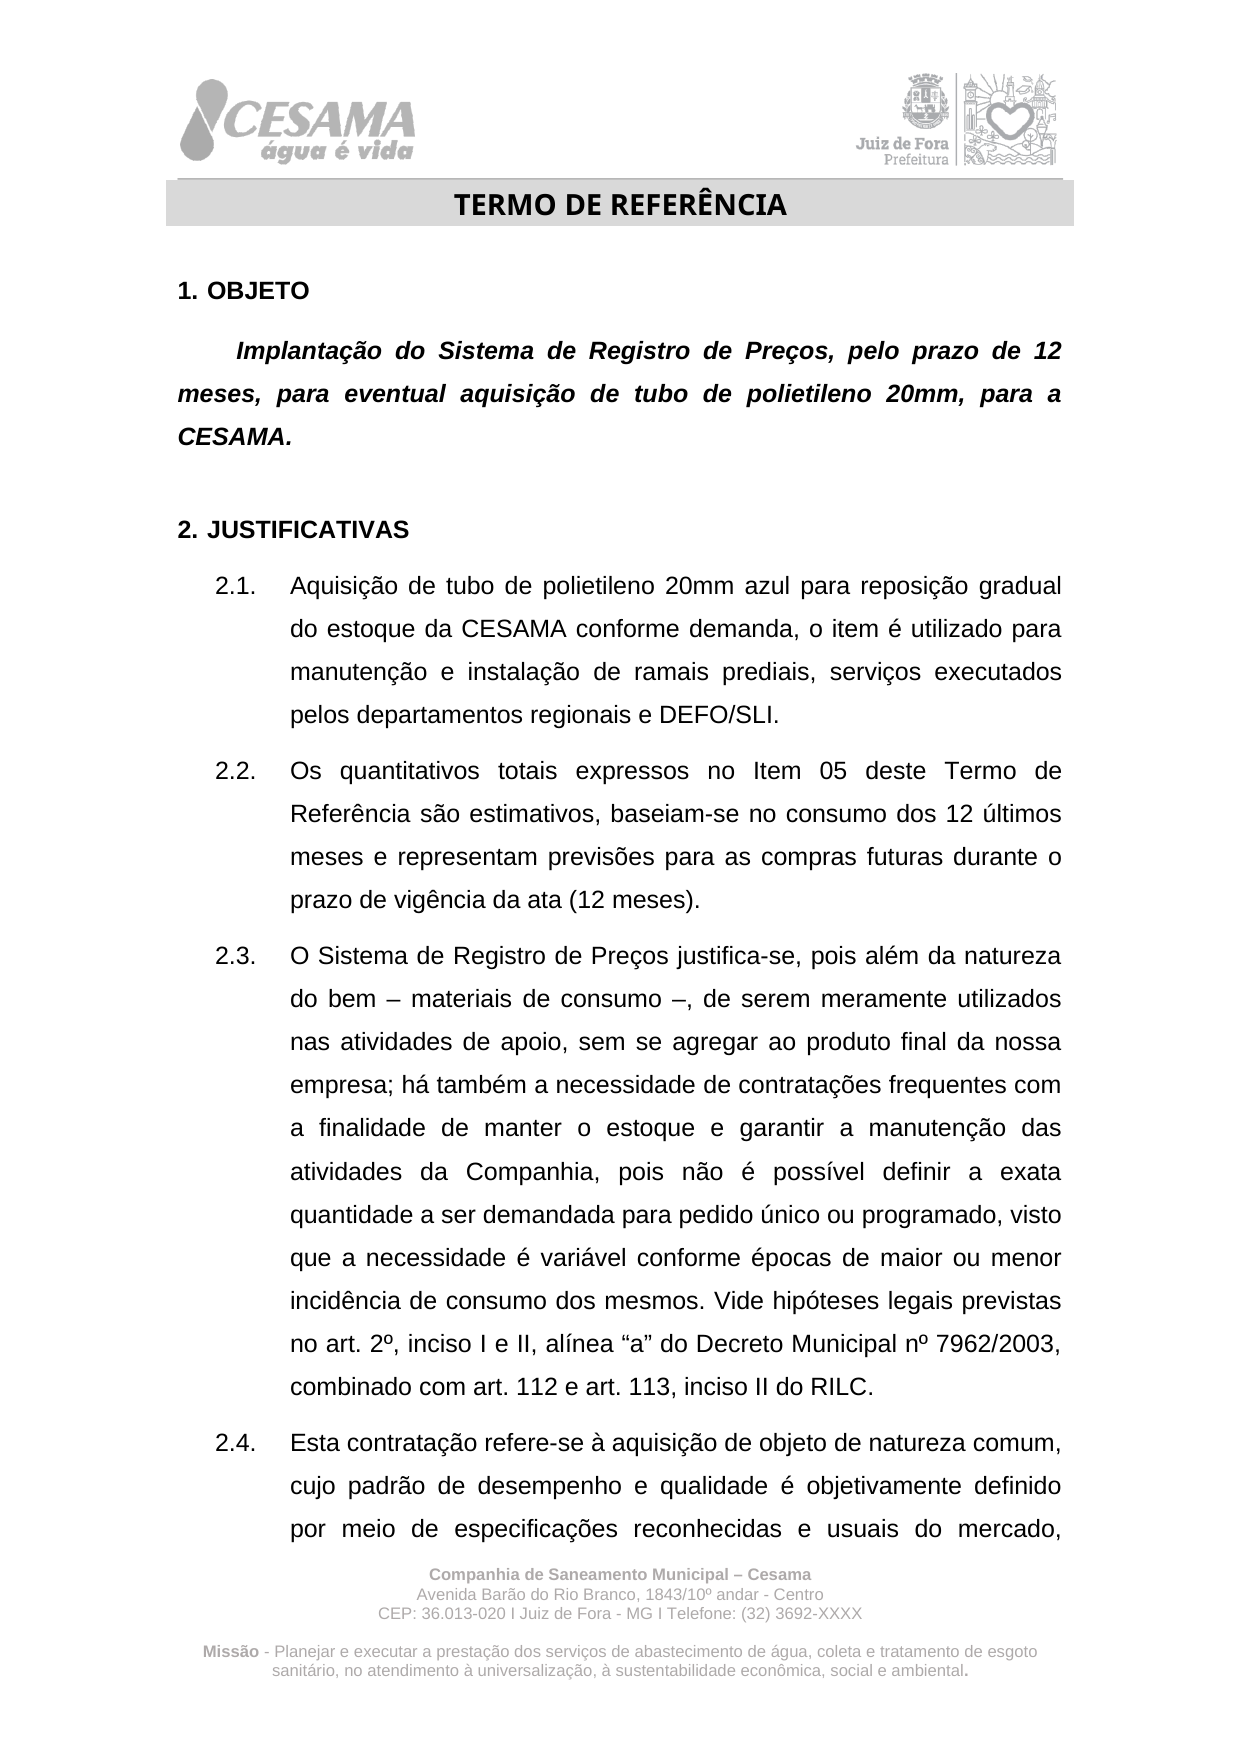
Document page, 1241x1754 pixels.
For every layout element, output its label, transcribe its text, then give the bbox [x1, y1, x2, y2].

list Aquisição de tubo de polietileno 20mm azul para reposição gradual do estoque da CESAMA conforme demanda, o item é utilizado para manutenção e instalação de ramais prediais, serviços executados pelos departamentos regionais e DEFO/SLI. [215, 571, 1063, 729]
picture [177, 73, 1064, 180]
table_header TERMO DE REFERÊNCIA [166, 180, 1074, 226]
list Os quantitativos totais expressos no Item 05 deste Termo de Referência são estimativos, baseiam-se no consumo dos 12 últimos meses e representam previsões para as compras futuras durante o prazo de vigência da ata (12 meses). [215, 756, 1063, 914]
list OBJETO [177, 276, 1063, 305]
list O Sistema de Registro de Preços justifica-se, pois além da natureza do bem – materiais de consumo –, de serem meramente utilizados nas atividades de apoio, sem se agregar ao produto final da nossa empresa; há também a necessidade de contratações frequentes com a finalidade de manter o estoque e garantir a manutenção das atividades da Companhia, pois não é possível definir a exata quantidade a ser demandada para pedido único ou programado, visto que a necessidade é variável conforme épocas de maior ou menor incidência de consumo dos mesmos. Vide hipóteses legais previstas no art. 2º, inciso I e II, alínea “a” do Decreto Municipal nº 7962/2003, combinado com art. 112 e art. 113, inciso II do RILC. [215, 941, 1063, 1401]
list JUSTIFICATIVAS [177, 515, 1063, 544]
text Implantação do Sistema de Registro de Preços, pelo prazo de 12 meses, para eventual aquisição de tubo de polietileno 20mm, para a CESAMA. [177, 336, 1063, 451]
